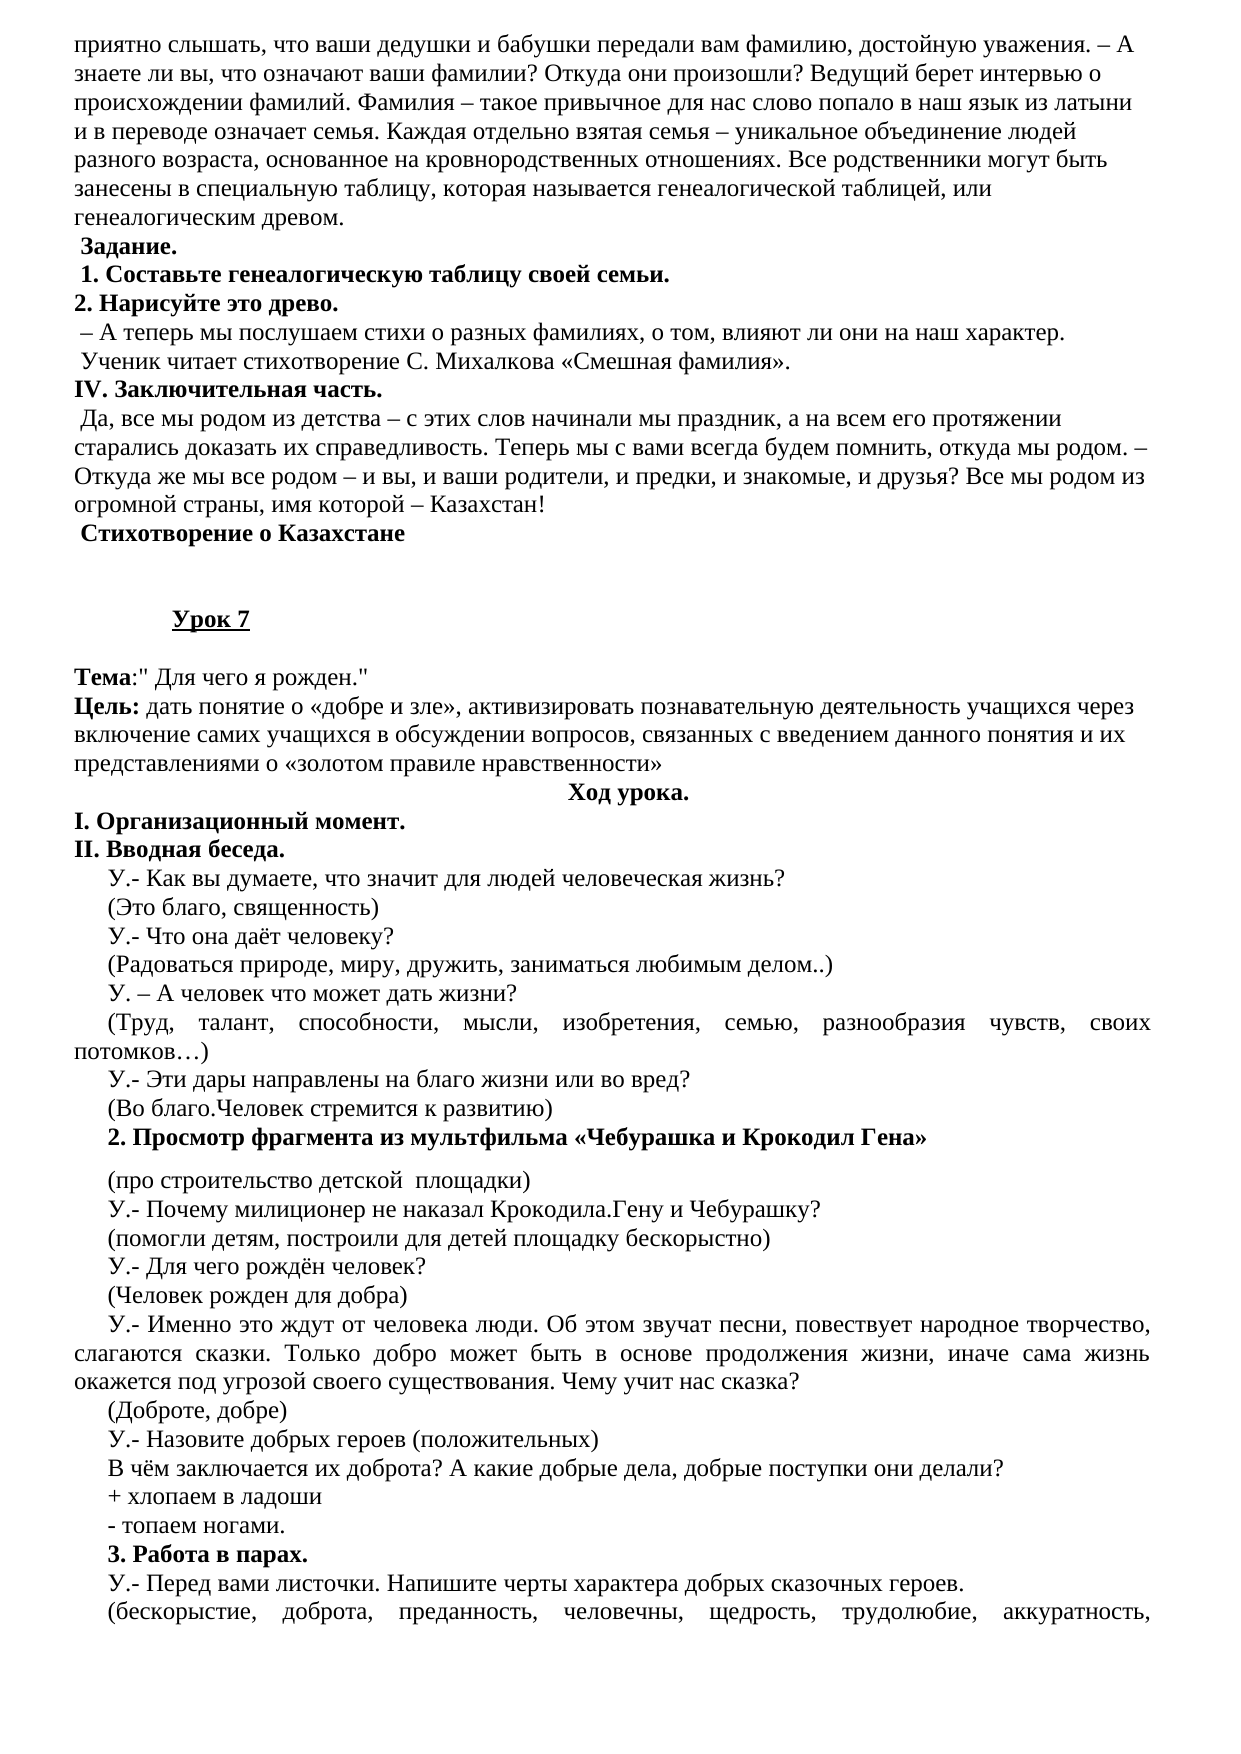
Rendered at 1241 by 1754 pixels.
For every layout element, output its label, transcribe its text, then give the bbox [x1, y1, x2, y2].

list (Это благо, священность) [74, 892, 1152, 921]
list (Во благо.Человек стремится к развитию) [74, 1093, 1152, 1122]
list (Радоваться природе, миру, дружить, заниматься любимым делом..) [74, 949, 1152, 978]
text 2. Нарисуйте это древо. [74, 288, 1152, 317]
text IV. Заключительная часть. [74, 374, 1152, 403]
list У. – А человек что может дать жизни? [74, 978, 1152, 1007]
list У.- Назовите добрых героев (положительных) [74, 1424, 1152, 1453]
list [74, 1596, 1152, 1625]
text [74, 29, 1152, 231]
text Урок 7 [74, 604, 1152, 633]
list 2. Просмотр фрагмента из мультфильма «Чебурашка и Крокодил Гена» [74, 1122, 1152, 1151]
list (Человек рожден для добра) [74, 1280, 1152, 1309]
list У.- Именно это ждут от человека люди. Об этом звучат песни, повествует народное творчество, слагаются сказки. Только добро может быть в основе продолжения жизни, иначе сама жизнь окажется под угрозой своего существования. Чему учит нас сказка? [74, 1309, 1152, 1395]
text – А теперь мы послушаем стихи о разных фамилиях, о том, влияют ли они на наш характер. [74, 317, 1152, 346]
text Ход урока. [74, 777, 1152, 806]
list (Труд, талант, способности, мысли, изобретения, семью, разнообразия чувств, своих потомков…) [74, 1007, 1152, 1064]
list У.- Что она даёт человеку? [74, 921, 1152, 949]
text II. Вводная беседа. [74, 834, 1152, 863]
list (про строительство детской площадки) [74, 1165, 1152, 1194]
list + хлопаем в ладоши [74, 1481, 1152, 1510]
text Тема:" Для чего я рожден." [74, 662, 1152, 691]
list У.- Перед вами листочки. Напишите черты характера добрых сказочных героев. [74, 1568, 1152, 1596]
text 1. Составьте генеалогическую таблицу своей семьи. [74, 259, 1152, 288]
list (помогли детям, построили для детей площадку бескорыстно) [74, 1223, 1152, 1251]
list У.- Как вы думаете, что значит для людей человеческая жизнь? [74, 863, 1152, 892]
text I. Организационный момент. [74, 806, 1152, 834]
list У.- Почему милиционер не наказал Крокодила.Гену и Чебурашку? [74, 1194, 1152, 1223]
list В чём заключается их доброта? А какие добрые дела, добрые поступки они делали? [74, 1453, 1152, 1481]
list У.- Эти дары направлены на благо жизни или во вред? [74, 1064, 1152, 1093]
list - топаем ногами. [74, 1510, 1152, 1539]
text Ученик читает стихотворение С. Михалкова «Смешная фамилия». [74, 346, 1152, 374]
list (Доброте, добре) [74, 1395, 1152, 1424]
text Задание. [74, 231, 1152, 259]
list 3. Работа в парах. [74, 1539, 1152, 1568]
text Цель: дать понятие о «добре и зле», активизировать познавательную деятельность учащихся через включение самих учащихся в обсуждении вопросов, связанных с введением данного понятия и их представлениями о «золотом правиле нравственности» [74, 691, 1152, 777]
text Стихотворение о Казахстане [74, 518, 1152, 547]
text Да, все мы родом из детства – с этих слов начинали мы праздник, а на всем его протяжении старались доказать их справедливость. Теперь мы с вами всегда будем помнить, откуда мы родом. – Откуда же мы все родом – и вы, и ваши родители, и предки, и знакомые, и друзья? Все мы родом из огромной страны, имя которой – Казахстан! [74, 403, 1152, 518]
list У.- Для чего рождён человек? [74, 1251, 1152, 1280]
